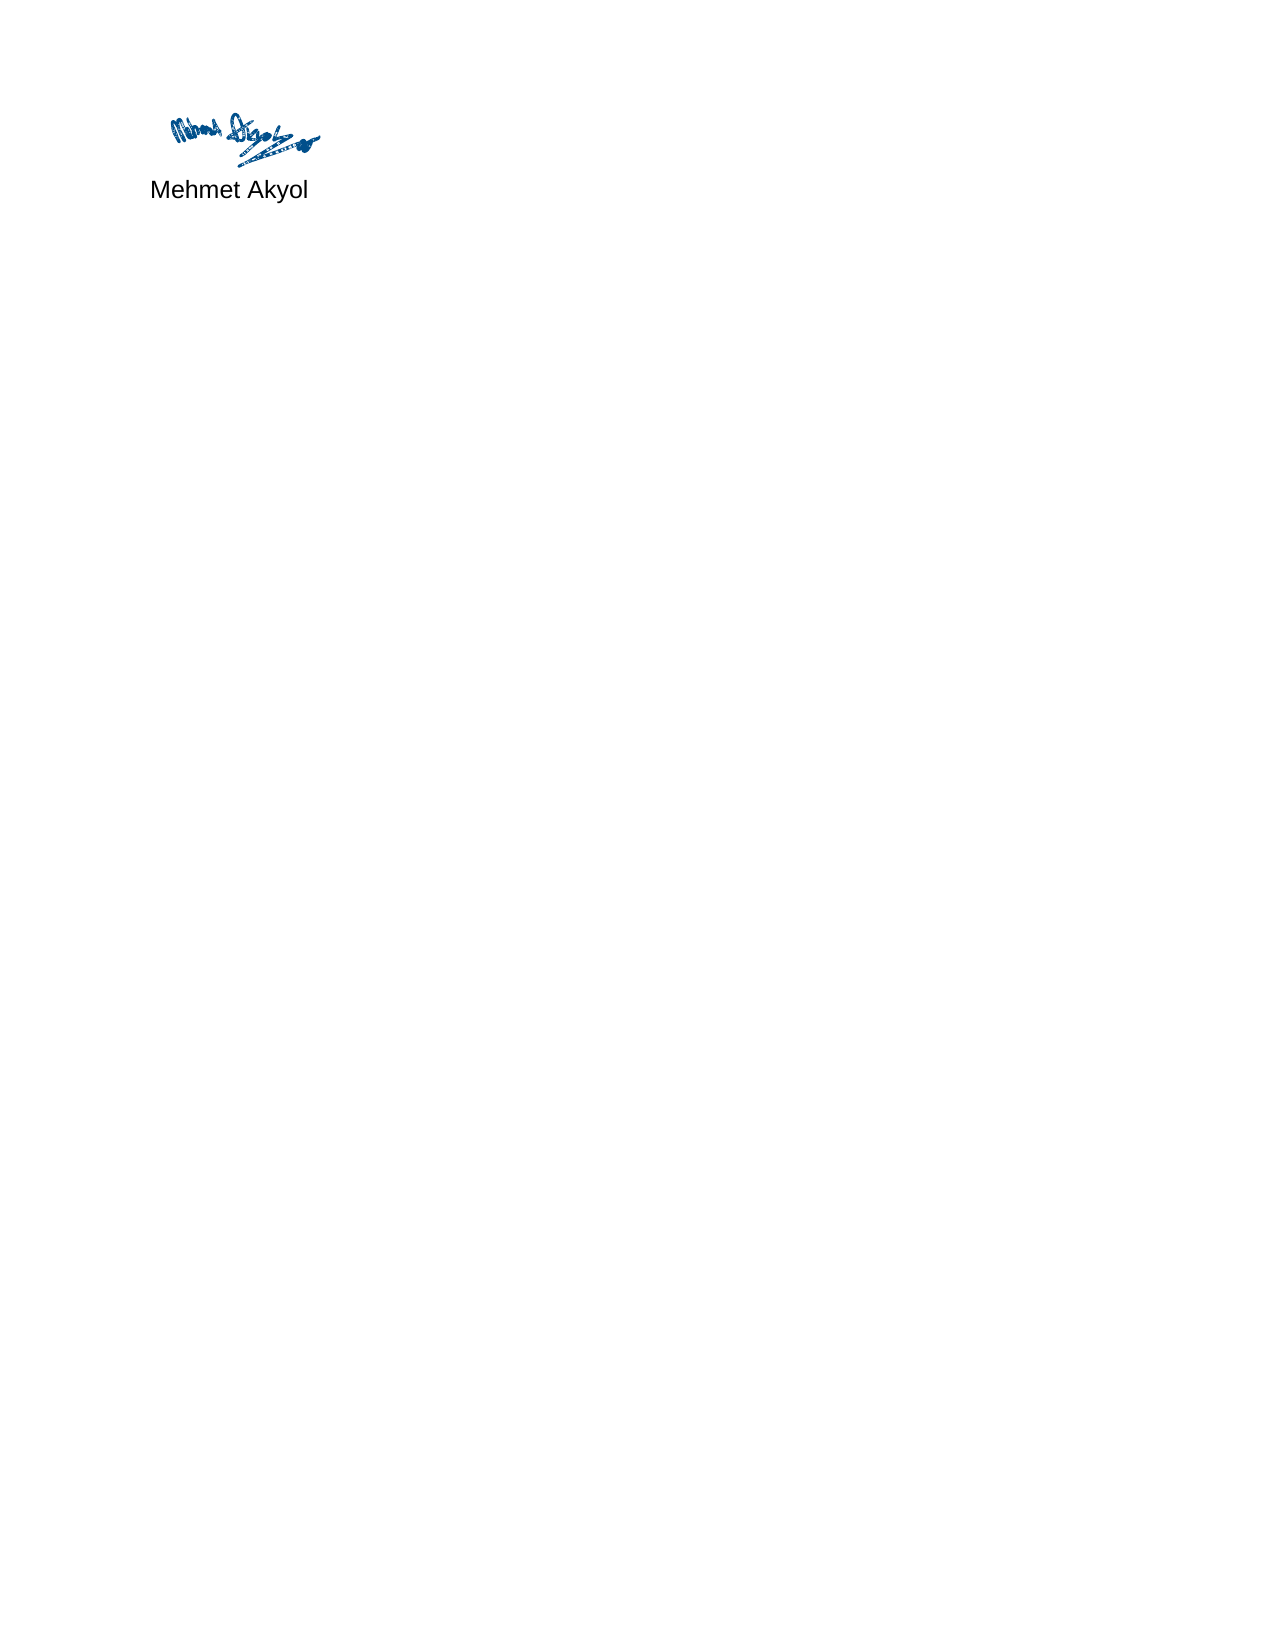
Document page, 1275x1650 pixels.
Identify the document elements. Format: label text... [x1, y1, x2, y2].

text Mehmet Akyol [150, 175, 1125, 204]
